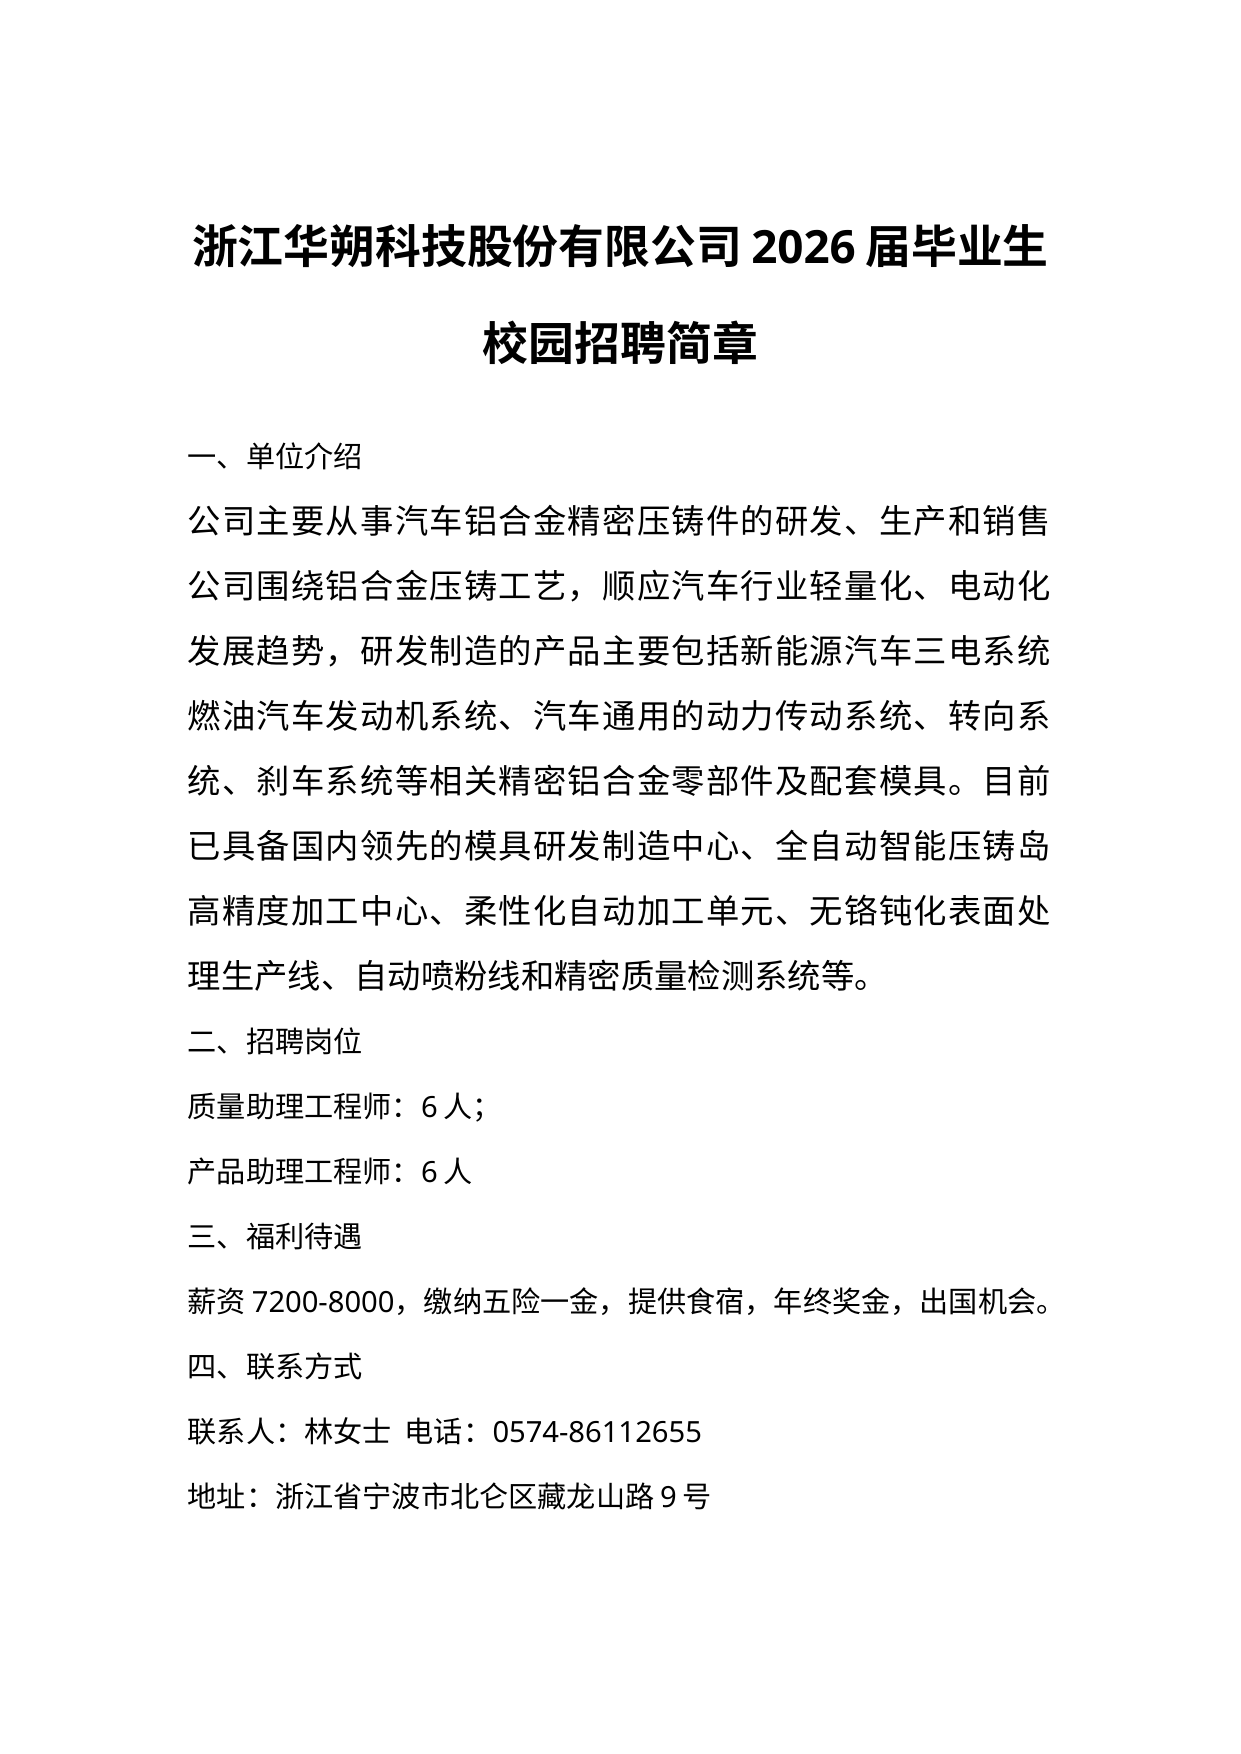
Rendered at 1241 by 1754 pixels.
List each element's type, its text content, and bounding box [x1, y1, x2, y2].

text 三、福利待遇 [187, 1202, 1053, 1267]
text 质量助理工程师：6人； [187, 1072, 1053, 1137]
text 浙江华朔科技股份有限公司2026届毕业生校园招聘简章 [187, 194, 1053, 389]
text 薪资7200-8000，缴纳五险一金，提供食宿，年终奖金，出国机会。 [187, 1267, 1053, 1332]
text 联系人：林女士 电话：0574-86112655 [187, 1397, 1053, 1462]
text 公司主要从事汽车铝合金精密压铸件的研发、生产和销售。公司围绕铝合金压铸工艺，顺应汽车行业轻量化、电动化发展趋势，研发制造的产品主要包括新能源汽车三电系统、燃油汽车发动机系统、汽车通用的动力传动系统、转向系统、刹车系统等相关精密铝合金零部件及配套模具。目前已具备国内领先的模具研发制造中心、全自动智能压铸岛、高精度加工中心、柔性化自动加工单元、无铬钝化表面处理生产线、自动喷粉线和精密质量检测系统等。 [187, 487, 1053, 1007]
text 一、单位介绍 [187, 422, 1053, 487]
text 四、联系方式 [187, 1332, 1053, 1397]
text 地址：浙江省宁波市北仑区藏龙山路9号 [187, 1462, 1053, 1527]
text 二、招聘岗位 [187, 1007, 1053, 1072]
text 产品助理工程师：6人 [187, 1137, 1053, 1202]
